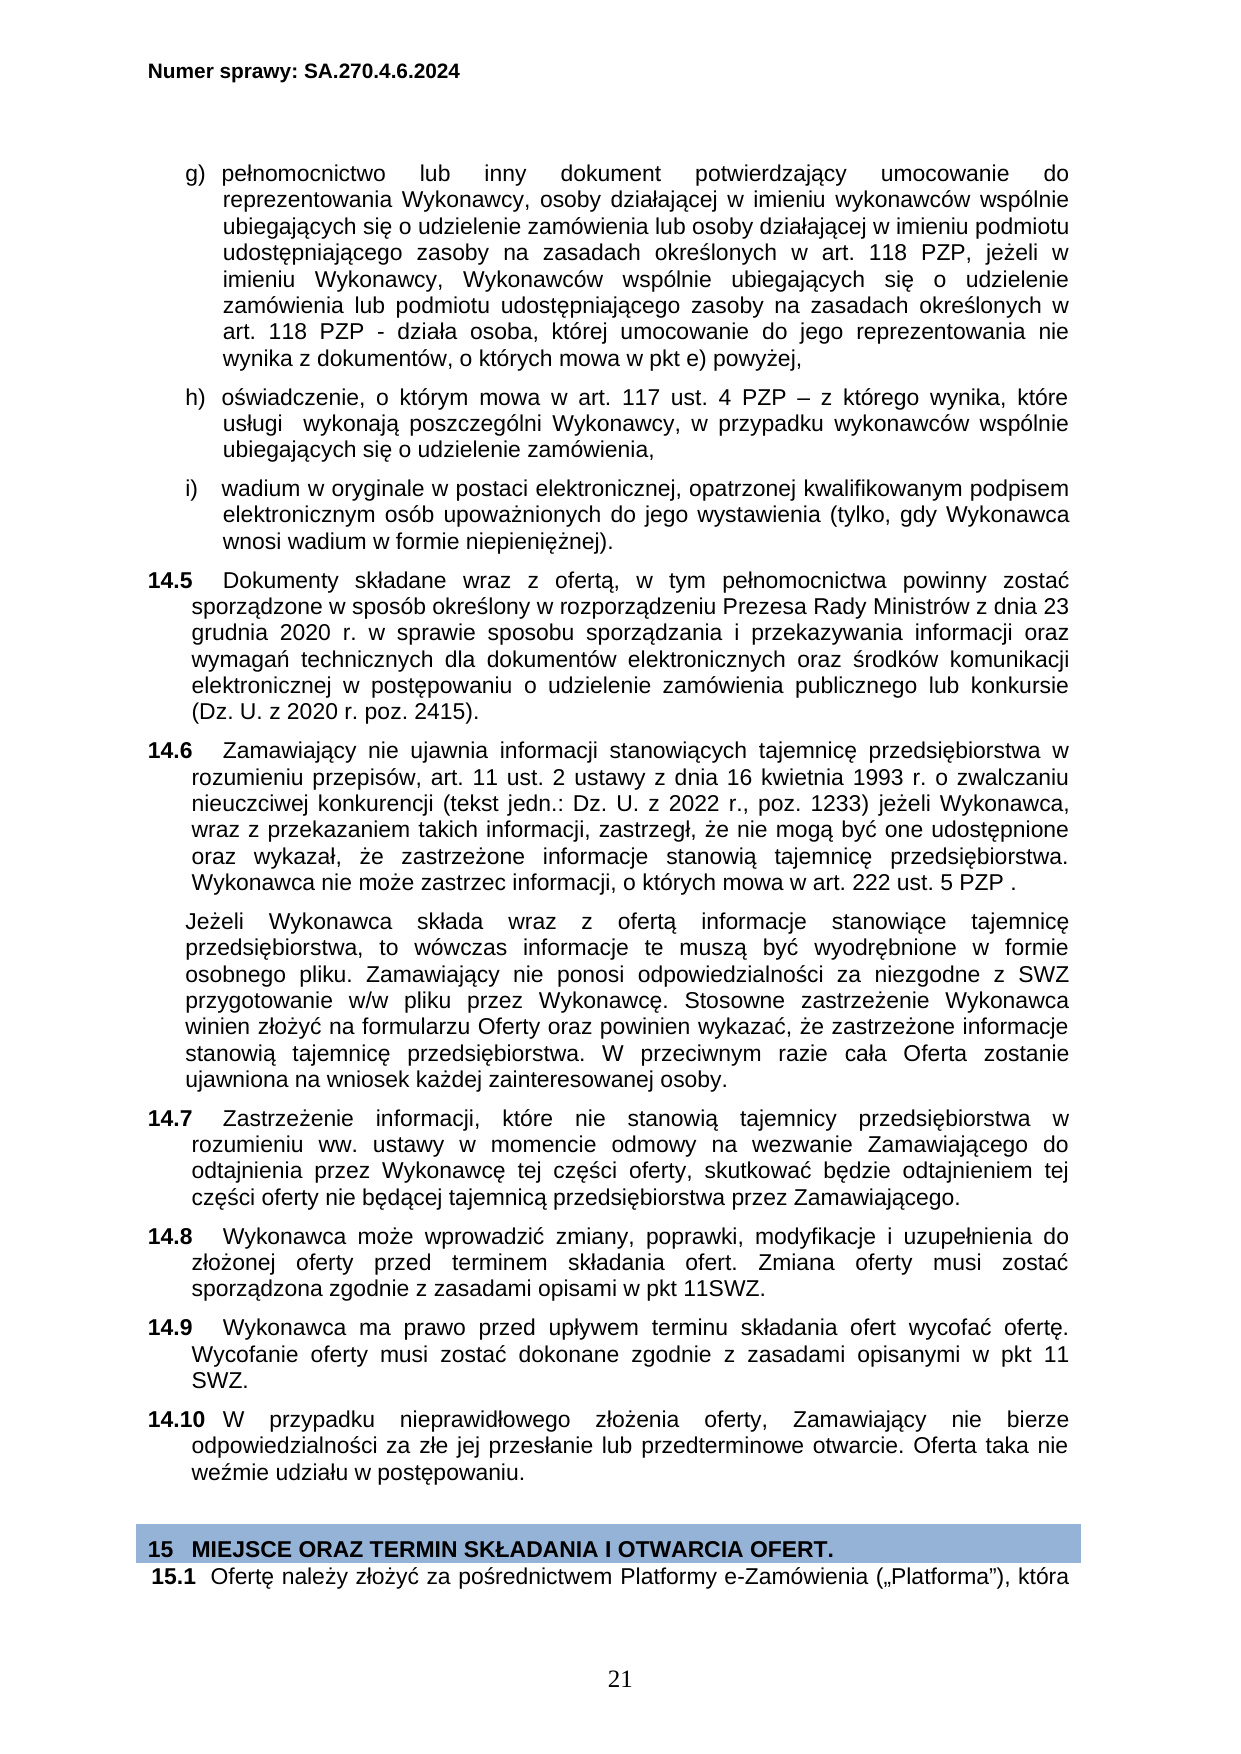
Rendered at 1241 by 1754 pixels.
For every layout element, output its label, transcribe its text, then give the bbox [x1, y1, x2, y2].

table_cell MIEJSCE ORAZ TERMIN SKŁADANIA I OTWARCIA OFERT. [136, 1524, 1081, 1563]
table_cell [136, 148, 1081, 1524]
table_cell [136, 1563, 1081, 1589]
